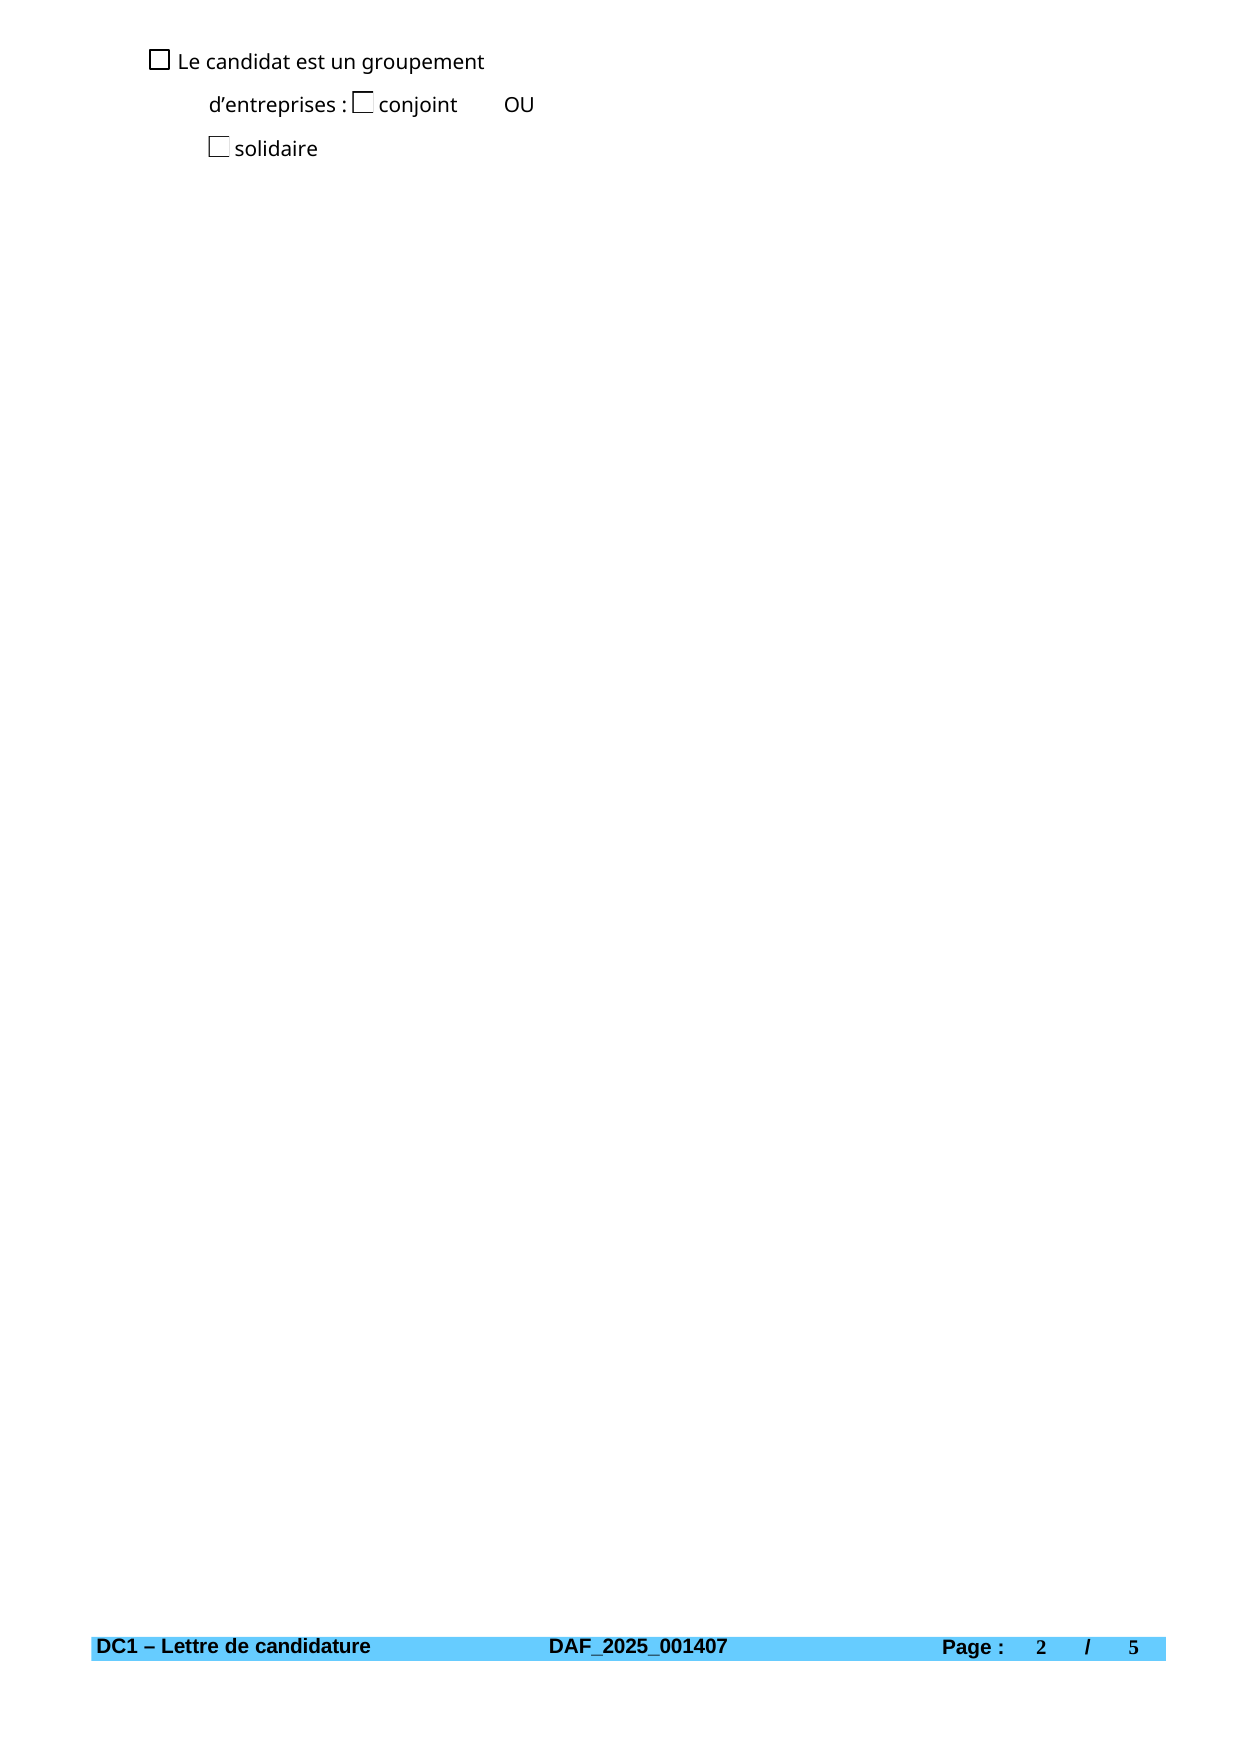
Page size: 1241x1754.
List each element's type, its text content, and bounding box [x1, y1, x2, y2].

picture [352, 91, 374, 113]
text Le candidat est un groupement d’entreprises : conjoint OU solidaire [177, 47, 610, 166]
picture [208, 136, 230, 157]
